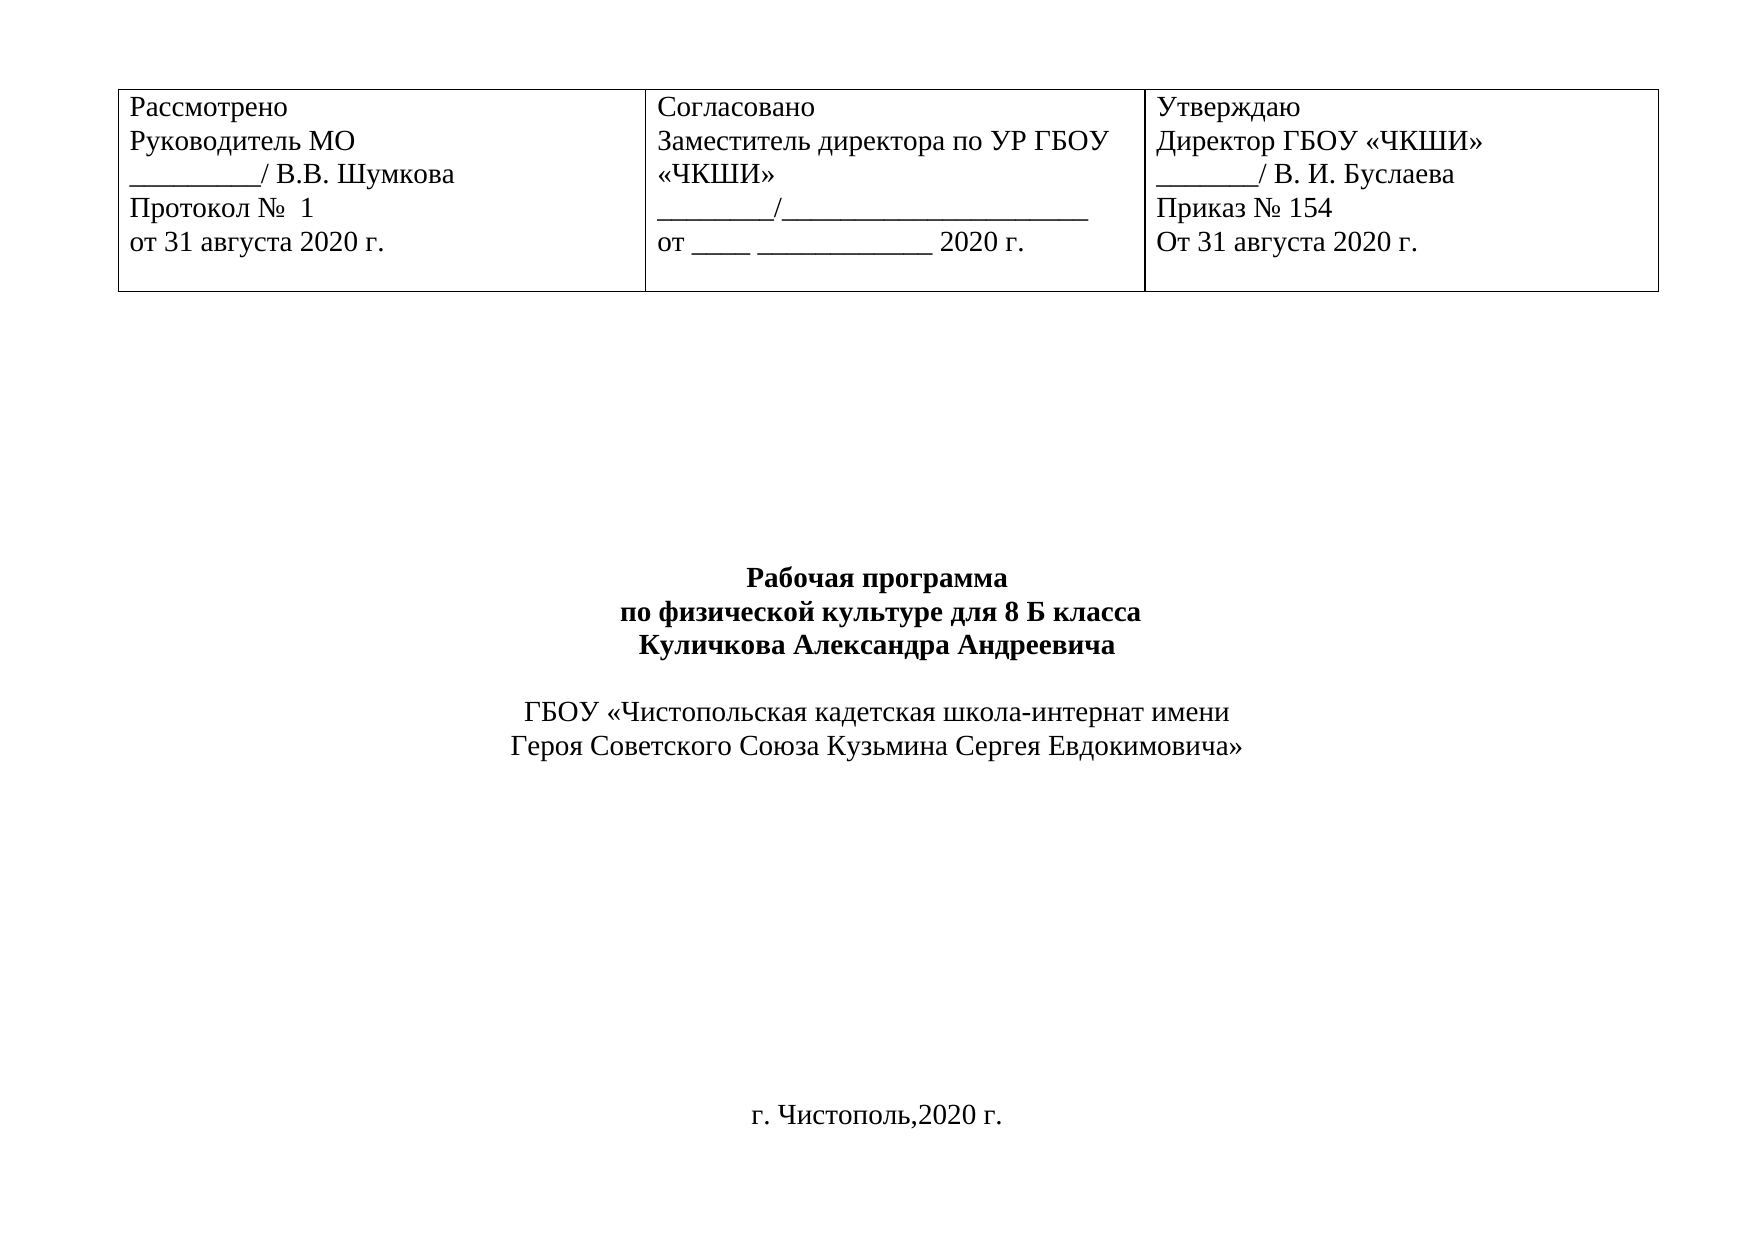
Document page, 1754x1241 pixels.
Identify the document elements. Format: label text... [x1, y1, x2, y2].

table_header Утверждаю Директор ГБОУ «ЧКШИ» _______/ В. И. Буслаева Приказ № 154 От 31 августа 2020 г. [1146, 90, 1658, 291]
text г. Чистополь,2020 г. [118, 1097, 1636, 1130]
text Рабочая программа [118, 560, 1636, 594]
table_header Рассмотрено Руководитель МО _________/ В.В. Шумкова Протокол № 1 от 31 августа 2020 г. [119, 90, 645, 291]
text по физической культуре для 8 Б класса [118, 594, 1636, 627]
text ГБОУ «Чистопольская кадетская школа-интернат имени [118, 694, 1636, 728]
text Героя Советского Союза Кузьмина Сергея Евдокимовича» [118, 728, 1636, 761]
text Куличкова Александра Андреевича [118, 627, 1636, 661]
table_header Согласовано Заместитель директора по УР ГБОУ «ЧКШИ» ________/_____________________ от ____ ____________ 2020 г. [646, 90, 1144, 291]
